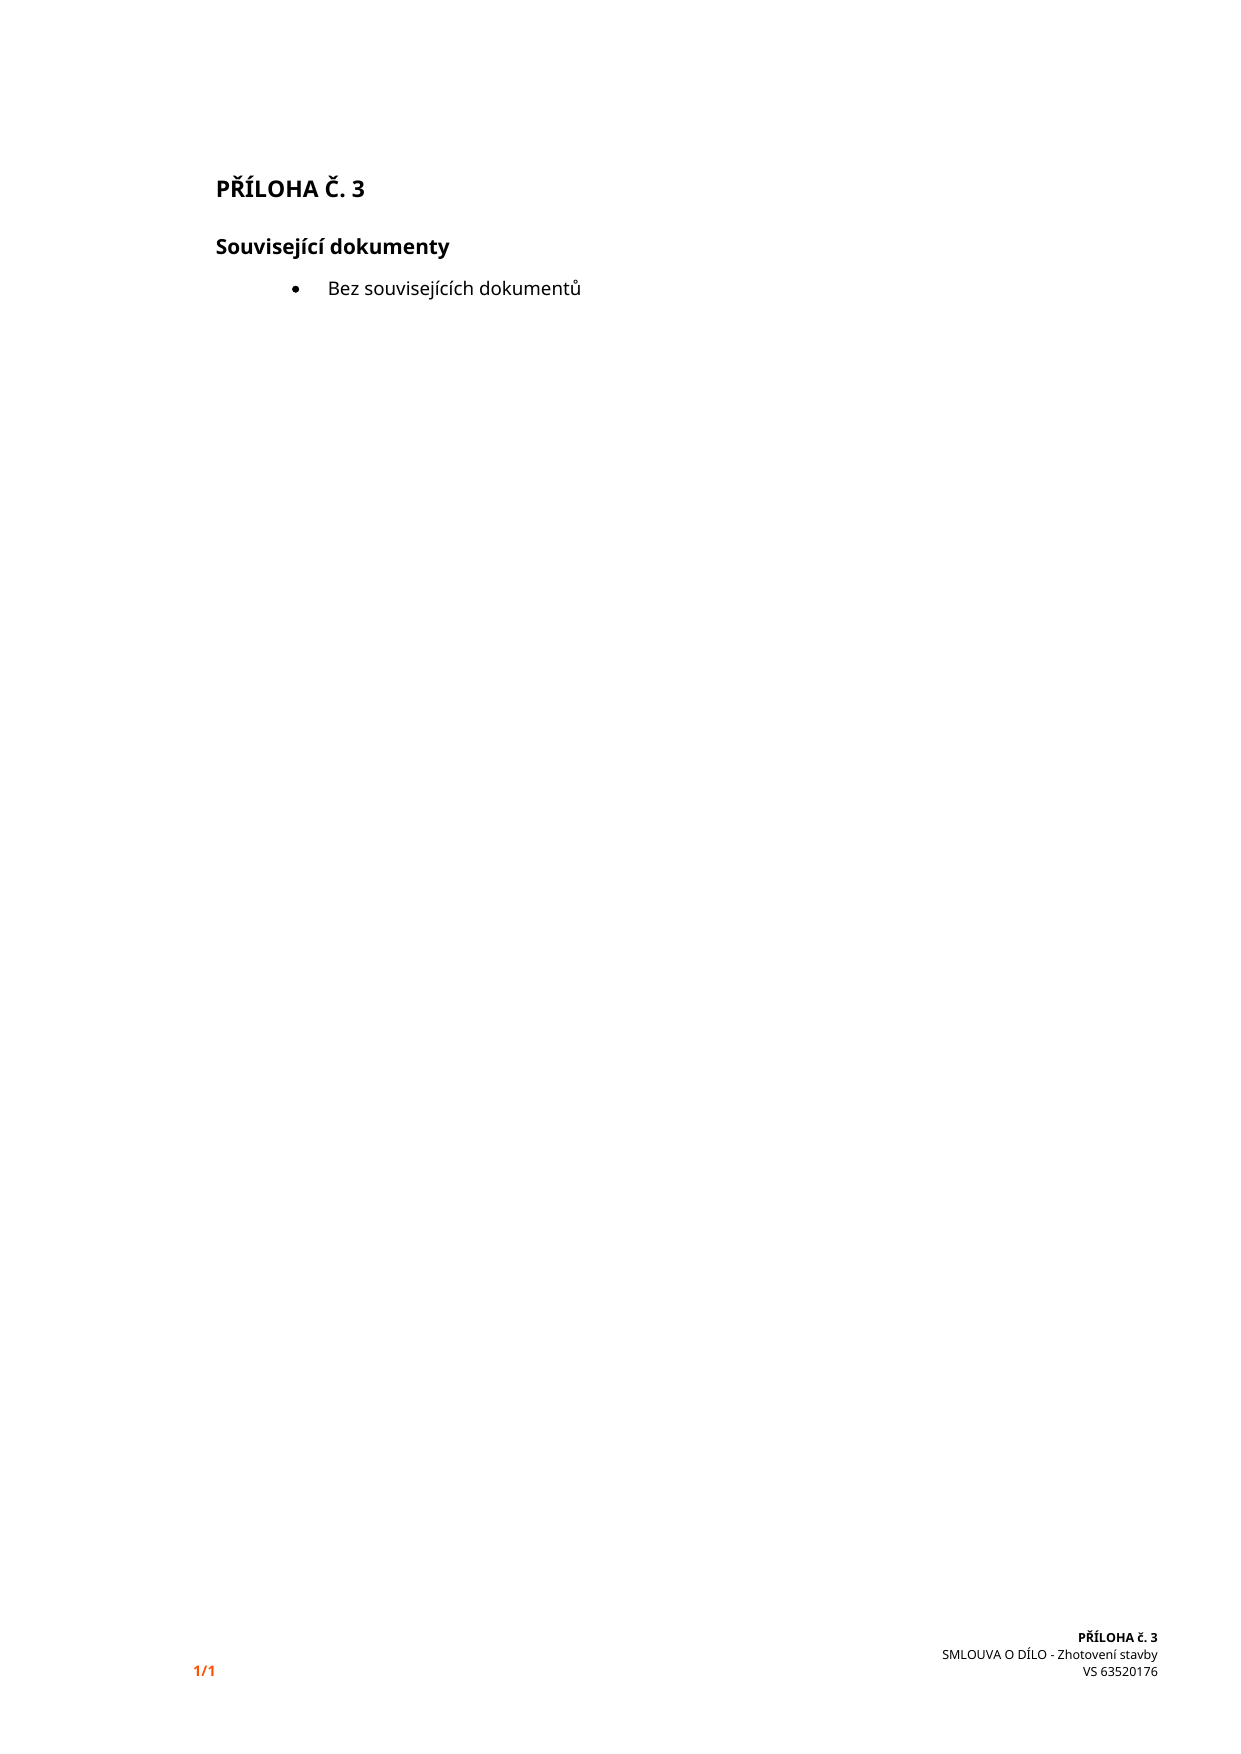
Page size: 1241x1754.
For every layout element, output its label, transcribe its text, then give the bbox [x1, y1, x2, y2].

text Související dokumenty [216, 232, 1093, 260]
text Bez souvisejících dokumentů [292, 276, 1093, 301]
text Příloha č. 3 [216, 172, 1093, 204]
